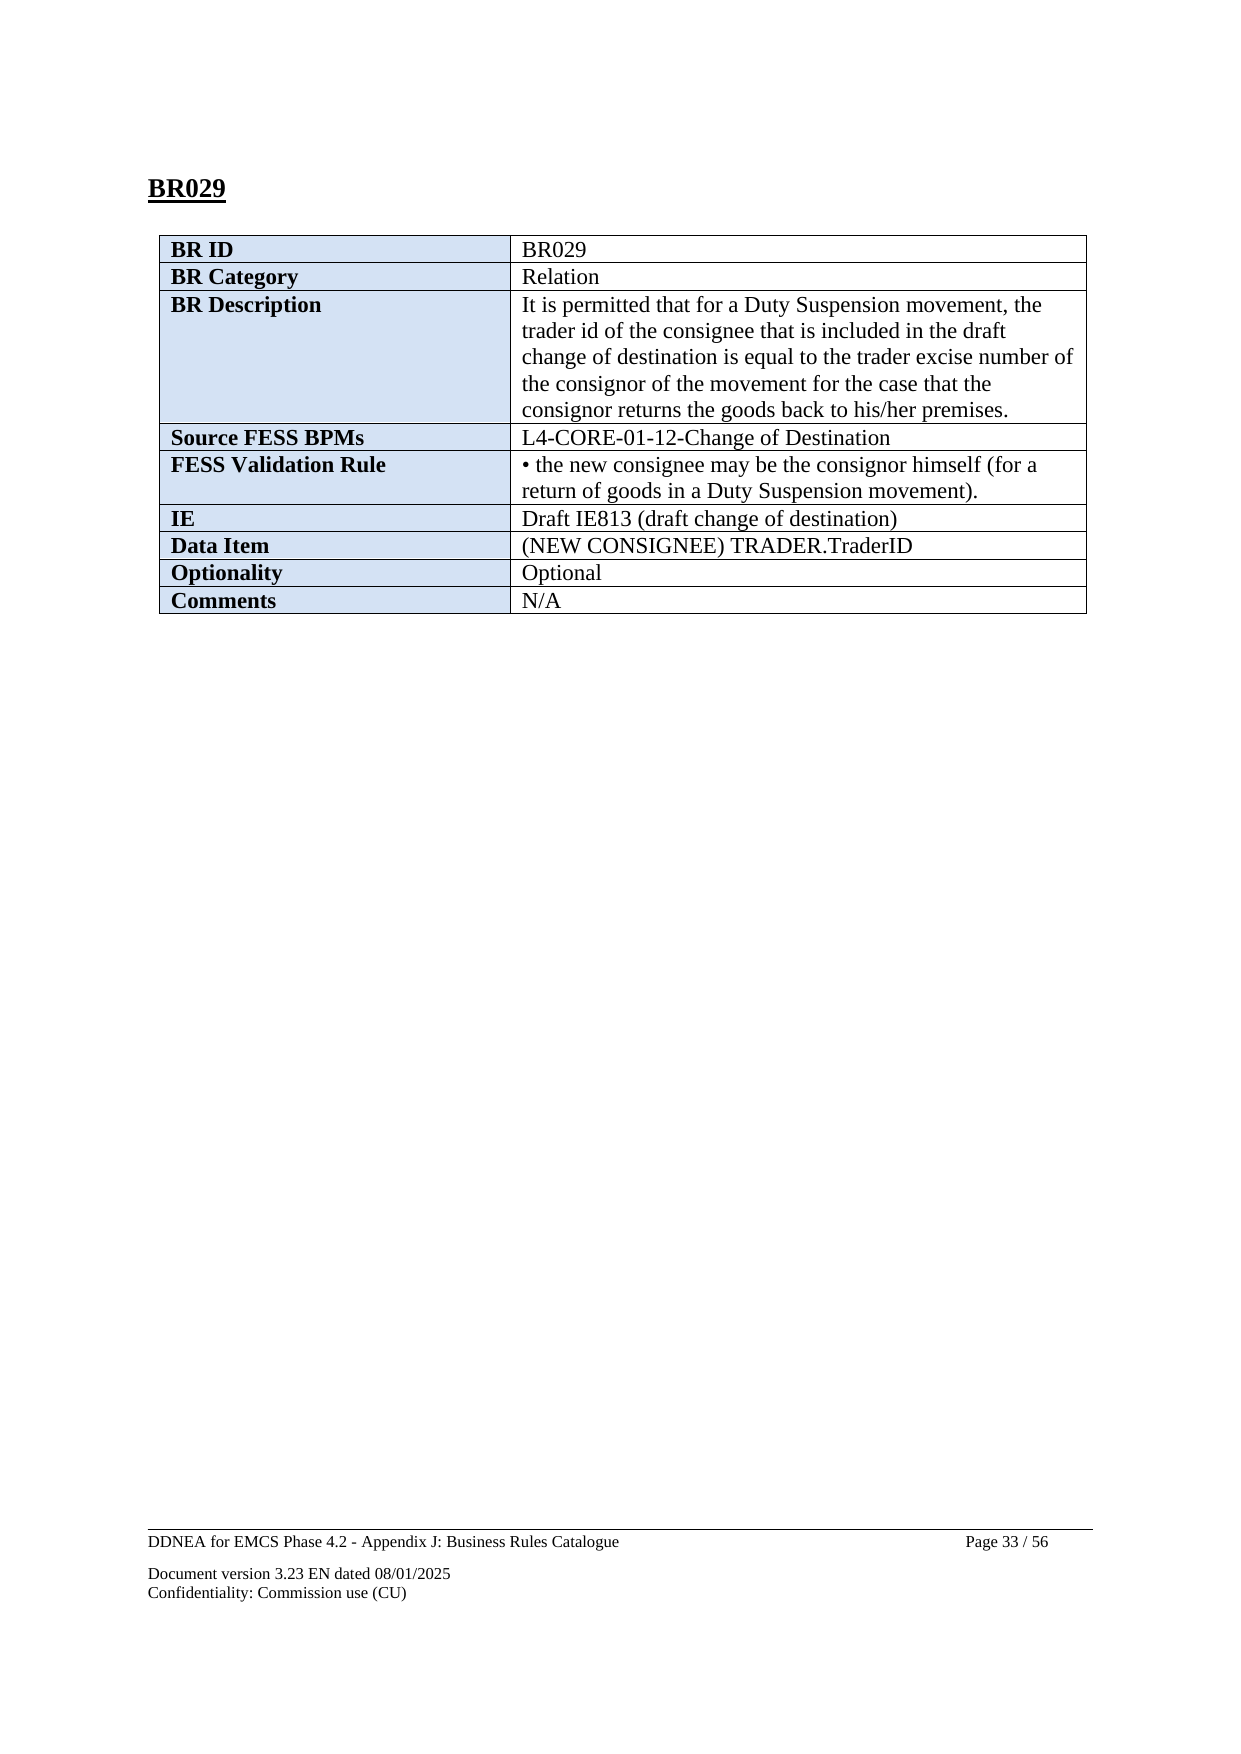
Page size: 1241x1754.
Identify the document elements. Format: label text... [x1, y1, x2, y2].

table_cell Source FESS BPMs [160, 424, 510, 450]
table_cell N/A [511, 587, 1086, 613]
table_cell IE [160, 505, 510, 531]
table_cell Draft IE813 (draft change of destination) [511, 505, 1086, 531]
table_header BR ID [160, 236, 510, 262]
table_header BR029 [511, 236, 1086, 262]
table_cell FESS Validation Rule [160, 451, 510, 504]
table_cell Optionality [160, 560, 510, 586]
table_cell (NEW CONSIGNEE) TRADER.TraderID [511, 532, 1086, 558]
table_cell BR Description [160, 291, 510, 422]
table_cell L4-CORE-01-12-Change of Destination [511, 424, 1086, 450]
table_cell Optional [511, 560, 1086, 586]
table_cell Comments [160, 587, 510, 613]
table_cell • the new consignee may be the consignor himself (for a return of goods in a Duty Suspension movement). [511, 451, 1086, 504]
table_cell It is permitted that for a Duty Suspension movement, the trader id of the consignee that is included in the draft change of destination is equal to the trader excise number of the consignor of the movement for the case that the consignor returns the goods back to his/her premises. [511, 291, 1086, 422]
table_cell Relation [511, 263, 1086, 290]
table_cell Data Item [160, 532, 510, 558]
table_cell BR Category [160, 263, 510, 290]
text BR029 [148, 173, 1093, 204]
